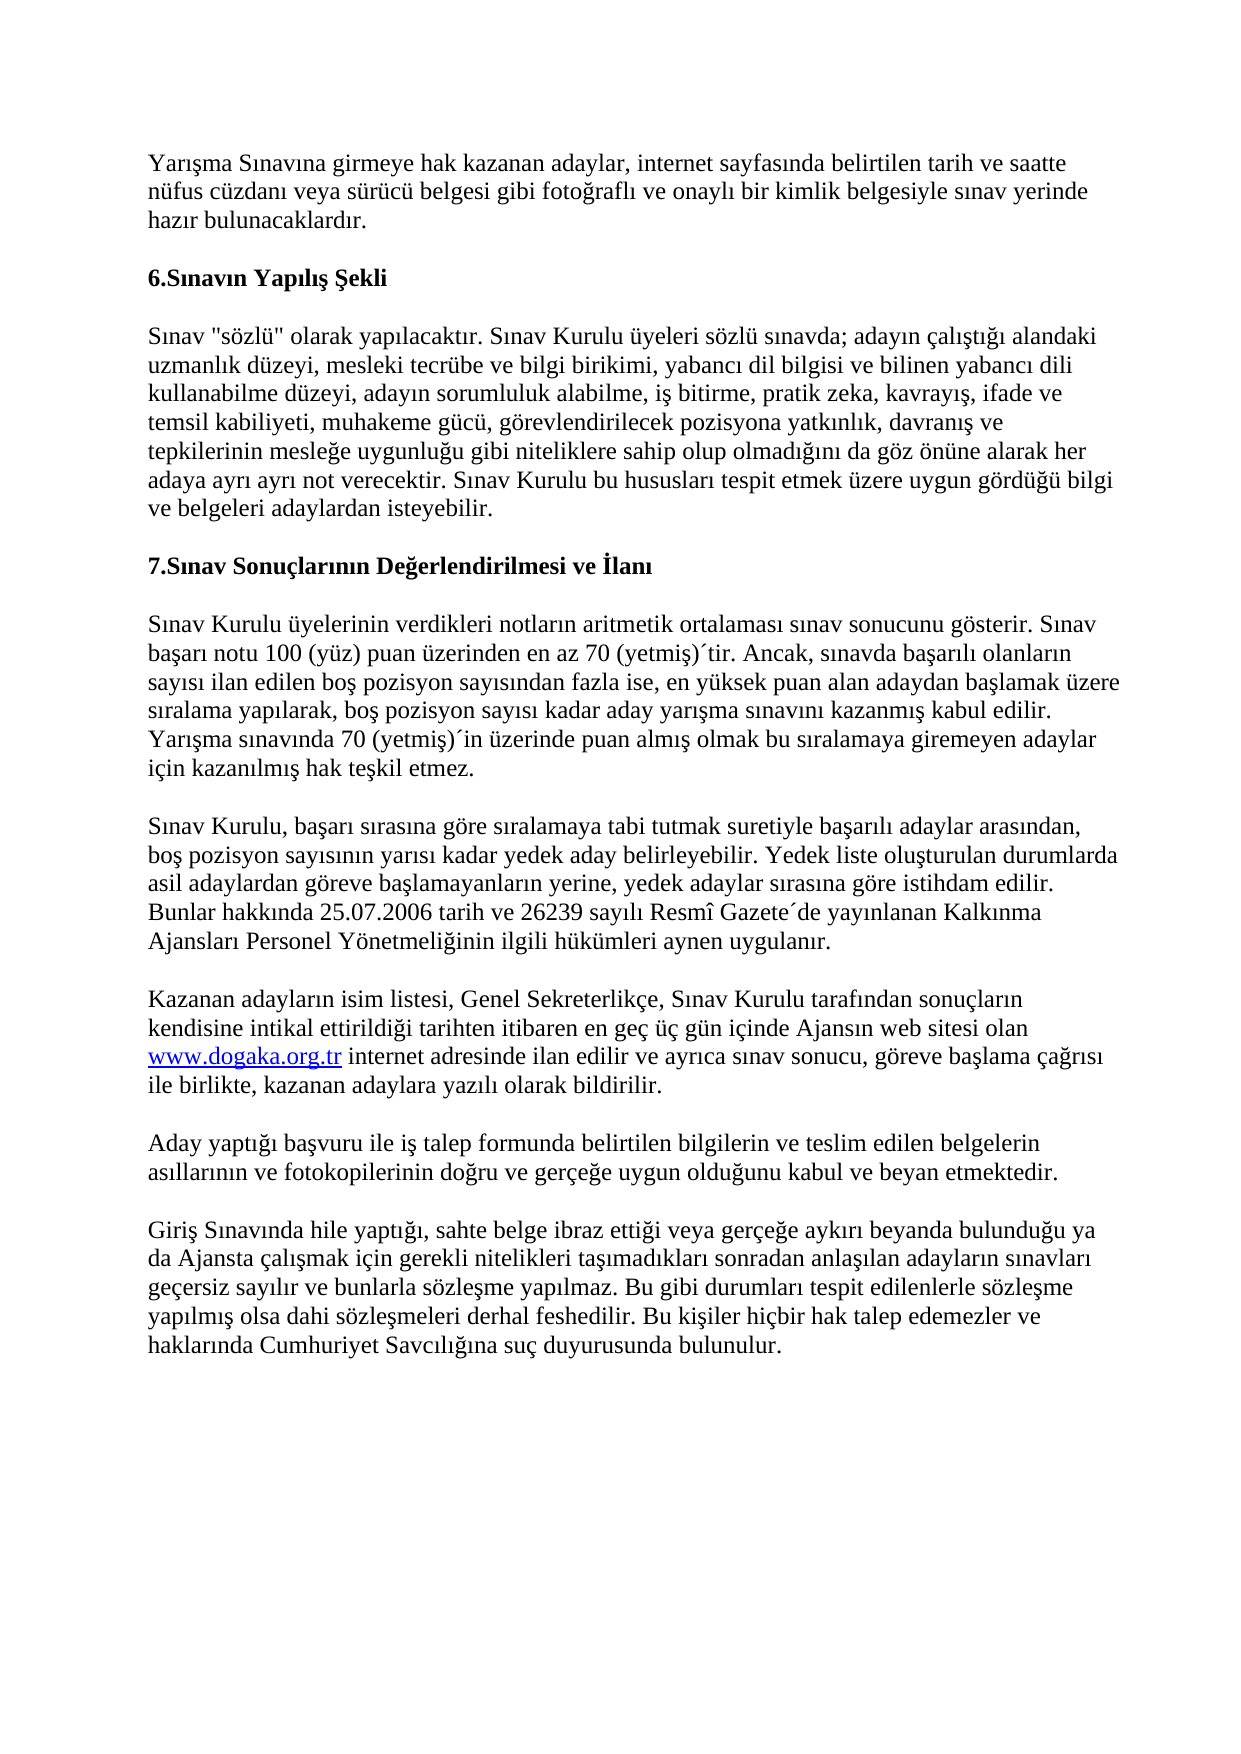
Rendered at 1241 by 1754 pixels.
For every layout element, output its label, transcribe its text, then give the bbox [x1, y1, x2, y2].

text Sınav "sözlü" olarak yapılacaktır. Sınav Kurulu üyeleri sözlü sınavda; adayın çalıştığı alandaki uzmanlık düzeyi, mesleki tecrübe ve bilgi birikimi, yabancı dil bilgisi ve bilinen yabancı dili kullanabilme düzeyi, adayın sorumluluk alabilme, iş bitirme, pratik zeka, kavrayış, ifade ve temsil kabiliyeti, muhakeme gücü, görevlendirilecek pozisyona yatkınlık, davranış ve tepkilerinin mesleğe uygunluğu gibi niteliklere sahip olup olmadığını da göz önüne alarak her adaya ayrı ayrı not verecektir. Sınav Kurulu bu hususları tespit etmek üzere uygun gördüğü bilgi ve belgeleri adaylardan isteyebilir. [148, 321, 1122, 522]
text 6.Sınavın Yapılış Şekli [148, 263, 1122, 292]
text Sınav Kurulu üyelerinin verdikleri notların aritmetik ortalaması sınav sonucunu gösterir. Sınav başarı notu 100 (yüz) puan üzerinden en az 70 (yetmiş)´tir. Ancak, sınavda başarılı olanların sayısı ilan edilen boş pozisyon sayısından fazla ise, en yüksek puan alan adaydan başlamak üzere sıralama yapılarak, boş pozisyon sayısı kadar aday yarışma sınavını kazanmış kabul edilir. Yarışma sınavında 70 (yetmiş)´in üzerinde puan almış olmak bu sıralamaya giremeyen adaylar için kazanılmış hak teşkil etmez. [148, 609, 1122, 782]
text Sınav Kurulu, başarı sırasına göre sıralamaya tabi tutmak suretiyle başarılı adaylar arasından, boş pozisyon sayısının yarısı kadar yedek aday belirleyebilir. Yedek liste oluşturulan durumlarda asil adaylardan göreve başlamayanların yerine, yedek adaylar sırasına göre istihdam edilir. Bunlar hakkında 25.07.2006 tarih ve 26239 sayılı Resmî Gazete´de yayınlanan Kalkınma Ajansları Personel Yönetmeliğinin ilgili hükümleri aynen uygulanır. [148, 811, 1122, 955]
text Aday yaptığı başvuru ile iş talep formunda belirtilen bilgilerin ve teslim edilen belgelerin asıllarının ve fotokopilerinin doğru ve gerçeğe uygun olduğunu kabul ve beyan etmektedir. [148, 1128, 1122, 1186]
text 7.Sınav Sonuçlarının Değerlendirilmesi ve İlanı [148, 551, 1122, 580]
text Yarışma Sınavına girmeye hak kazanan adaylar, internet sayfasında belirtilen tarih ve saatte nüfus cüzdanı veya sürücü belgesi gibi fotoğraflı ve onaylı bir kimlik belgesiyle sınav yerinde hazır bulunacaklardır. [148, 148, 1122, 234]
text Giriş Sınavında hile yaptığı, sahte belge ibraz ettiği veya gerçeğe aykırı beyanda bulunduğu ya da Ajansta çalışmak için gerekli nitelikleri taşımadıkları sonradan anlaşılan adayların sınavları geçersiz sayılır ve bunlarla sözleşme yapılmaz. Bu gibi durumları tespit edilenlerle sözleşme yapılmış olsa dahi sözleşmeleri derhal feshedilir. Bu kişiler hiçbir hak talep edemezler ve haklarında Cumhuriyet Savcılığına suç duyurusunda bulunulur. [148, 1215, 1122, 1358]
text Kazanan adayların isim listesi, Genel Sekreterlikçe, Sınav Kurulu tarafından sonuçların kendisine intikal ettirildiği tarihten itibaren en geç üç gün içinde Ajansın web sitesi olan www.dogaka.org.tr internet adresinde ilan edilir ve ayrıca sınav sonucu, göreve başlama çağrısı ile birlikte, kazanan adaylara yazılı olarak bildirilir. [148, 984, 1122, 1099]
